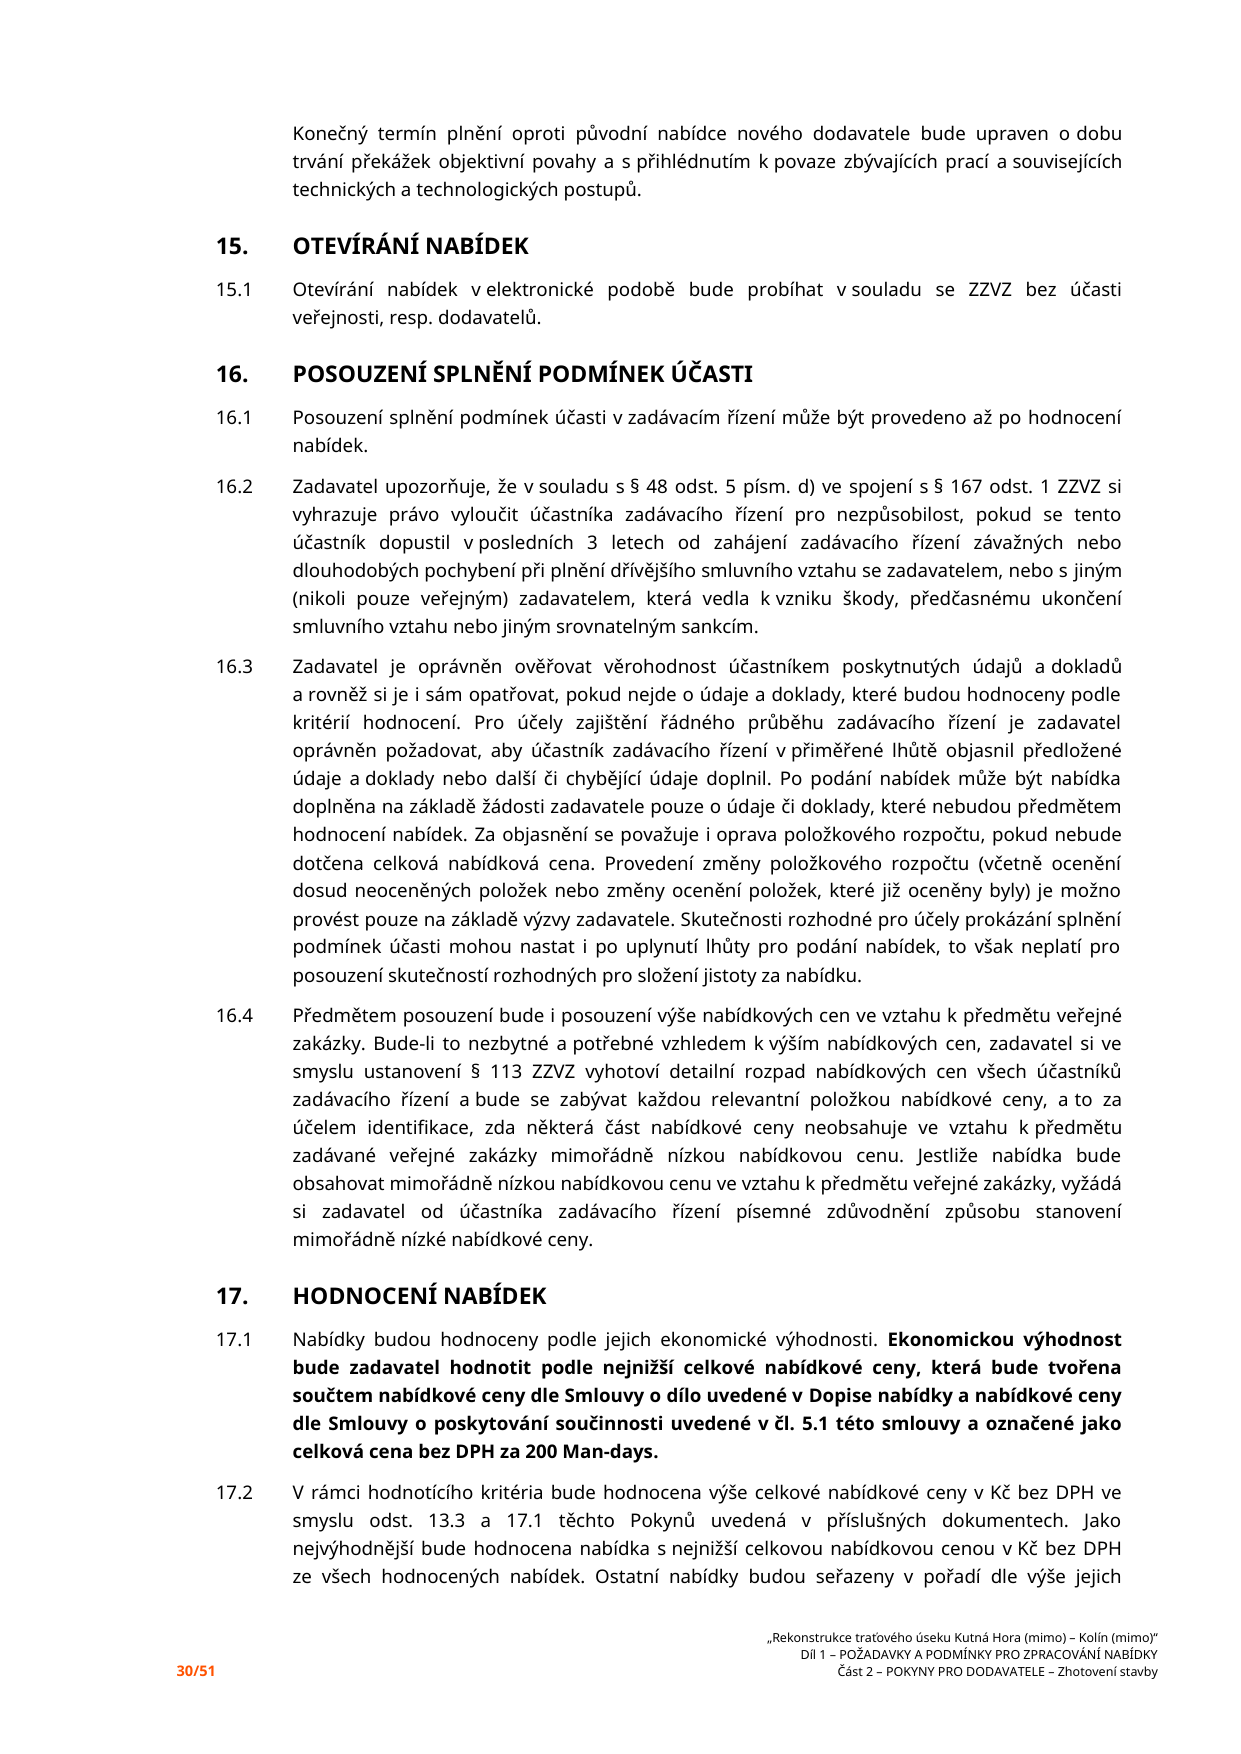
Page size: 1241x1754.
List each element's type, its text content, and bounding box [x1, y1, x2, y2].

text Nabídky budou hodnoceny podle jejich ekonomické výhodnosti. Ekonomickou výhodnost bude zadavatel hodnotit podle nejnižší celkové nabídkové ceny, která bude tvořena součtem nabídkové ceny dle Smlouvy o dílo uvedené v Dopise nabídky a nabídkové ceny dle Smlouvy o poskytování součinnosti uvedené v čl. 5.1 této smlouvy a označené jako celková cena bez DPH za 200 Man-days. [216, 1326, 1122, 1464]
text Zadavatel je oprávněn ověřovat věrohodnost účastníkem poskytnutých údajů a dokladů a rovněž si je i sám opatřovat, pokud nejde o údaje a doklady, které budou hodnoceny podle kritérií hodnocení. Pro účely zajištění řádného průběhu zadávacího řízení je zadavatel oprávněn požadovat, aby účastník zadávacího řízení v přiměřené lhůtě objasnil předložené údaje a doklady nebo další či chybějící údaje doplnil. Po podání nabídek může být nabídka doplněna na základě žádosti zadavatele pouze o údaje či doklady, které nebudou předmětem hodnocení nabídek. Za objasnění se považuje i oprava položkového rozpočtu, pokud nebude dotčena celková nabídková cena. Provedení změny položkového rozpočtu (včetně ocenění dosud neoceněných položek nebo změny ocenění položek, které již oceněny byly) je možno provést pouze na základě výzvy zadavatele. Skutečnosti rozhodné pro účely prokázání splnění podmínek účasti mohou nastat i po uplynutí lhůty pro podání nabídek, to však neplatí pro posouzení skutečností rozhodných pro složení jistoty za nabídku. [216, 654, 1122, 987]
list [292, 121, 1122, 202]
text Zadavatel upozorňuje, že v souladu s § 48 odst. 5 písm. d) ve spojení s § 167 odst. 1 ZZVZ si vyhrazuje právo vyloučit účastníka zadávacího řízení pro nezpůsobilost, pokud se tento účastník dopustil v posledních 3 letech od zahájení zadávacího řízení závažných nebo dlouhodobých pochybení při plnění dřívějšího smluvního vztahu se zadavatelem, nebo s jiným (nikoli pouze veřejným) zadavatelem, která vedla k vzniku škody, předčasnému ukončení smluvního vztahu nebo jiným srovnatelným sankcím. [216, 473, 1122, 639]
text OTEVÍRÁNÍ NABÍDEK [216, 230, 1122, 261]
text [216, 1479, 1122, 1589]
text HODNOCENÍ NABÍDEK [216, 1279, 1122, 1311]
text POSOUZENÍ SPLNĚNÍ PODMÍNEK ÚČASTI [216, 358, 1122, 389]
text Otevírání nabídek v elektronické podobě bude probíhat v souladu se ZZVZ bez účasti veřejnosti, resp. dodavatelů. [216, 277, 1122, 330]
text Posouzení splnění podmínek účasti v zadávacím řízení může být provedeno až po hodnocení nabídek. [216, 404, 1122, 458]
text Předmětem posouzení bude i posouzení výše nabídkových cen ve vztahu k předmětu veřejné zakázky. Bude-li to nezbytné a potřebné vzhledem k výším nabídkových cen, zadavatel si ve smyslu ustanovení § 113 ZZVZ vyhotoví detailní rozpad nabídkových cen všech účastníků zadávacího řízení a bude se zabývat každou relevantní položkou nabídkové ceny, a to za účelem identifikace, zda některá část nabídkové ceny neobsahuje ve vztahu k předmětu zadávané veřejné zakázky mimořádně nízkou nabídkovou cenu. Jestliže nabídka bude obsahovat mimořádně nízkou nabídkovou cenu ve vztahu k předmětu veřejné zakázky, vyžádá si zadavatel od účastníka zadávacího řízení písemné zdůvodnění způsobu stanovení mimořádně nízké nabídkové ceny. [216, 1002, 1122, 1252]
